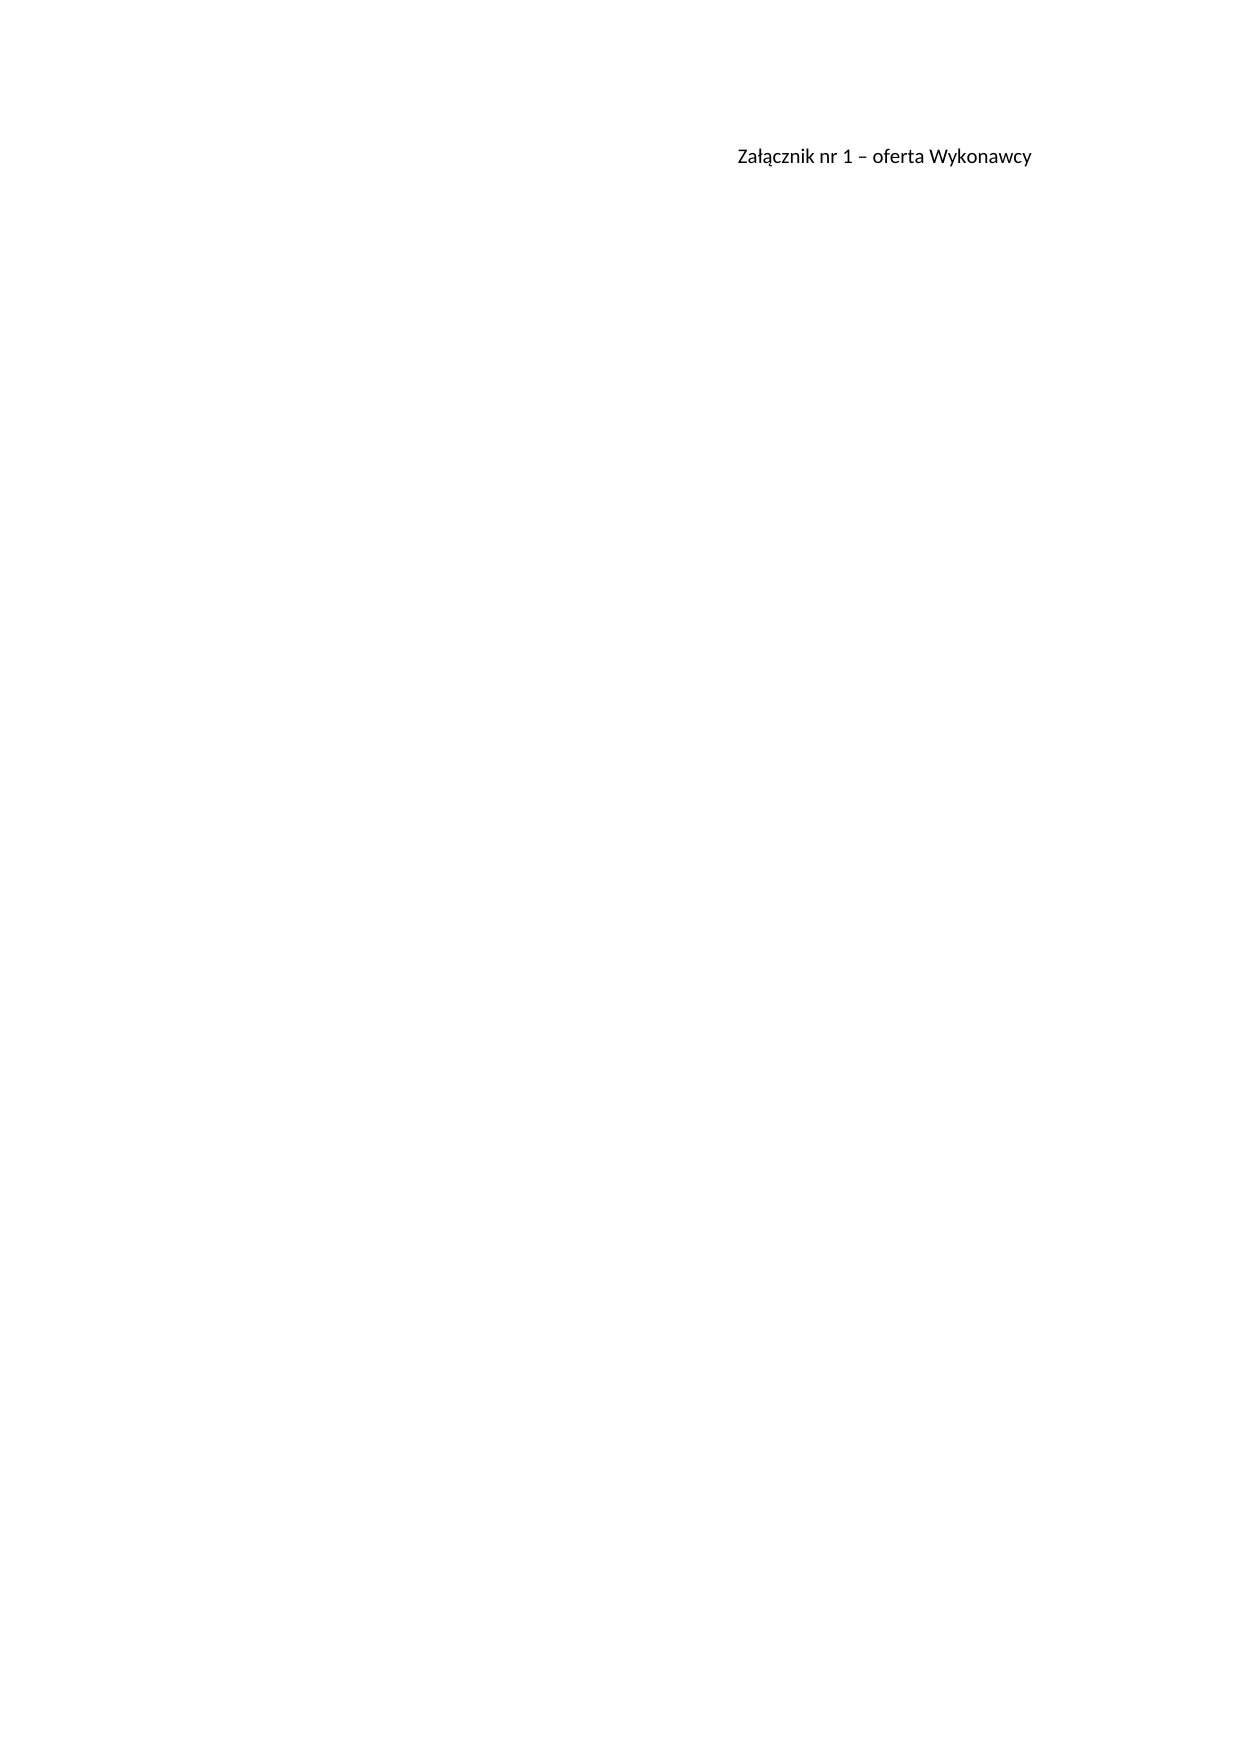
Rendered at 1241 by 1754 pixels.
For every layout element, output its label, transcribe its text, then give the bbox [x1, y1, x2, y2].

text Załącznik nr 1 – oferta Wykonawcy [664, 143, 1092, 169]
